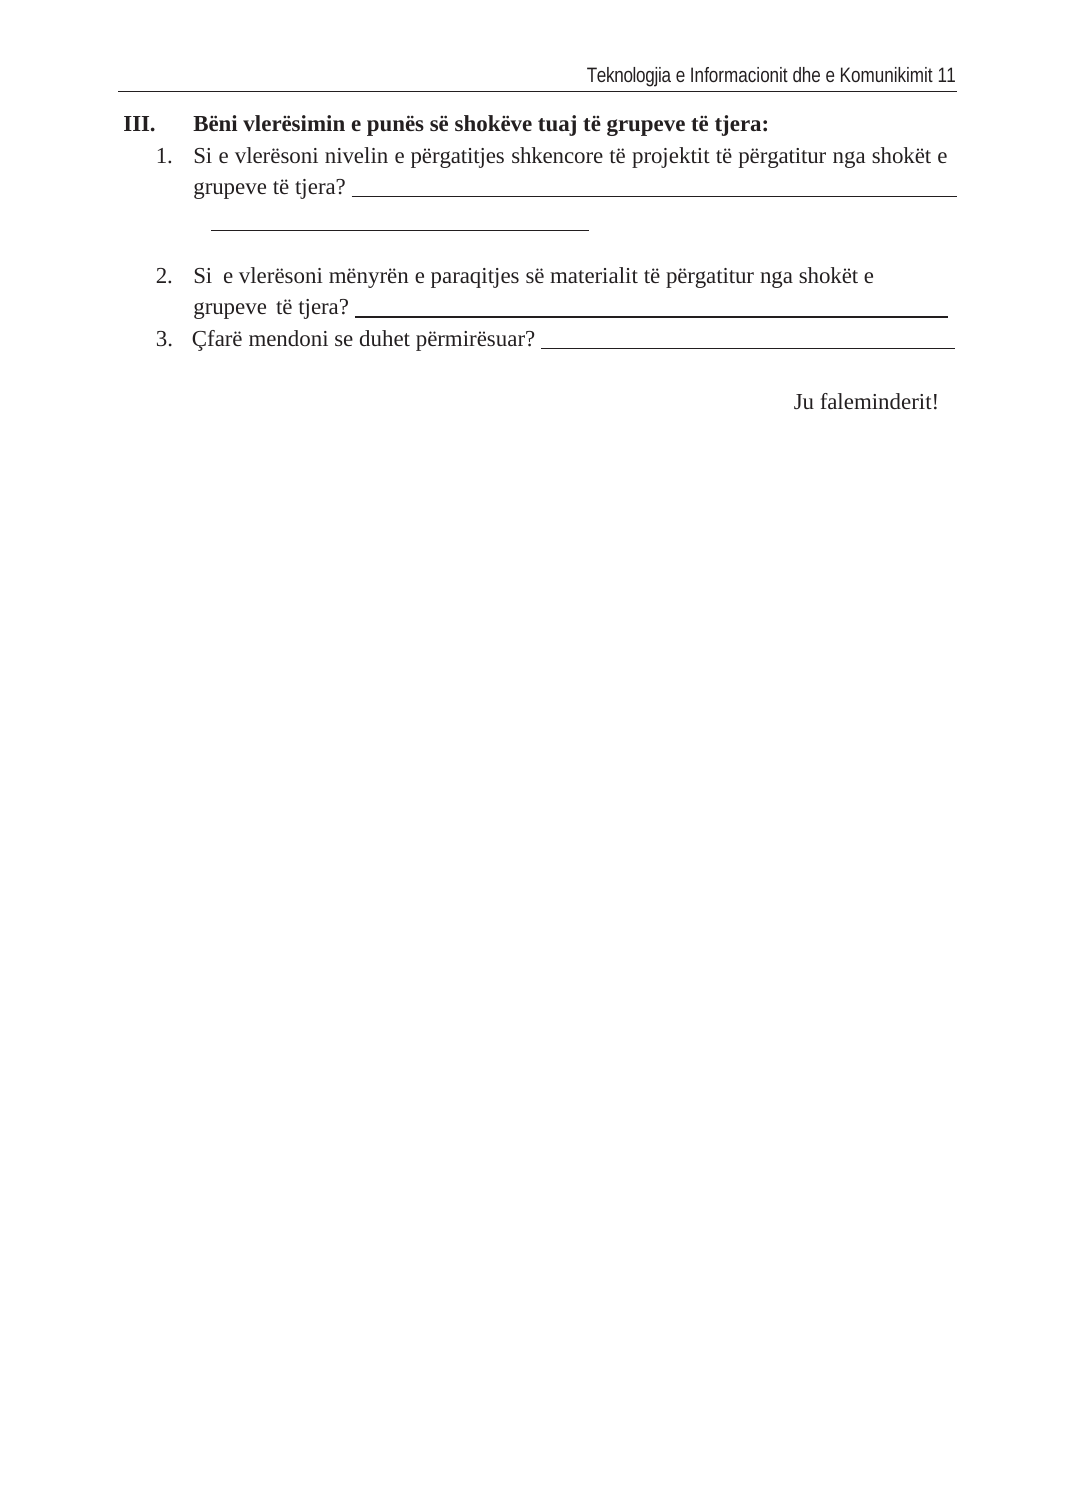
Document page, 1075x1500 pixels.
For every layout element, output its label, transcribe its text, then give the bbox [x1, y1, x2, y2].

text 3. Çfarë mendoni se duhet përmirësuar? [156, 325, 968, 352]
text Ju faleminderit! [106, 388, 939, 415]
list Si e vlerësoni mënyrën e paraqitjes së materialit të përgatitur nga shokët e grupeve të tjera? [156, 262, 953, 320]
list Si e vlerësoni nivelin e përgatitjes shkencore të projektit të përgatitur nga shokët e grupeve të tjera? [156, 142, 957, 200]
subtitle Bëni vlerësimin e punës së shokëve tuaj të grupeve të tjera: [123, 110, 968, 137]
